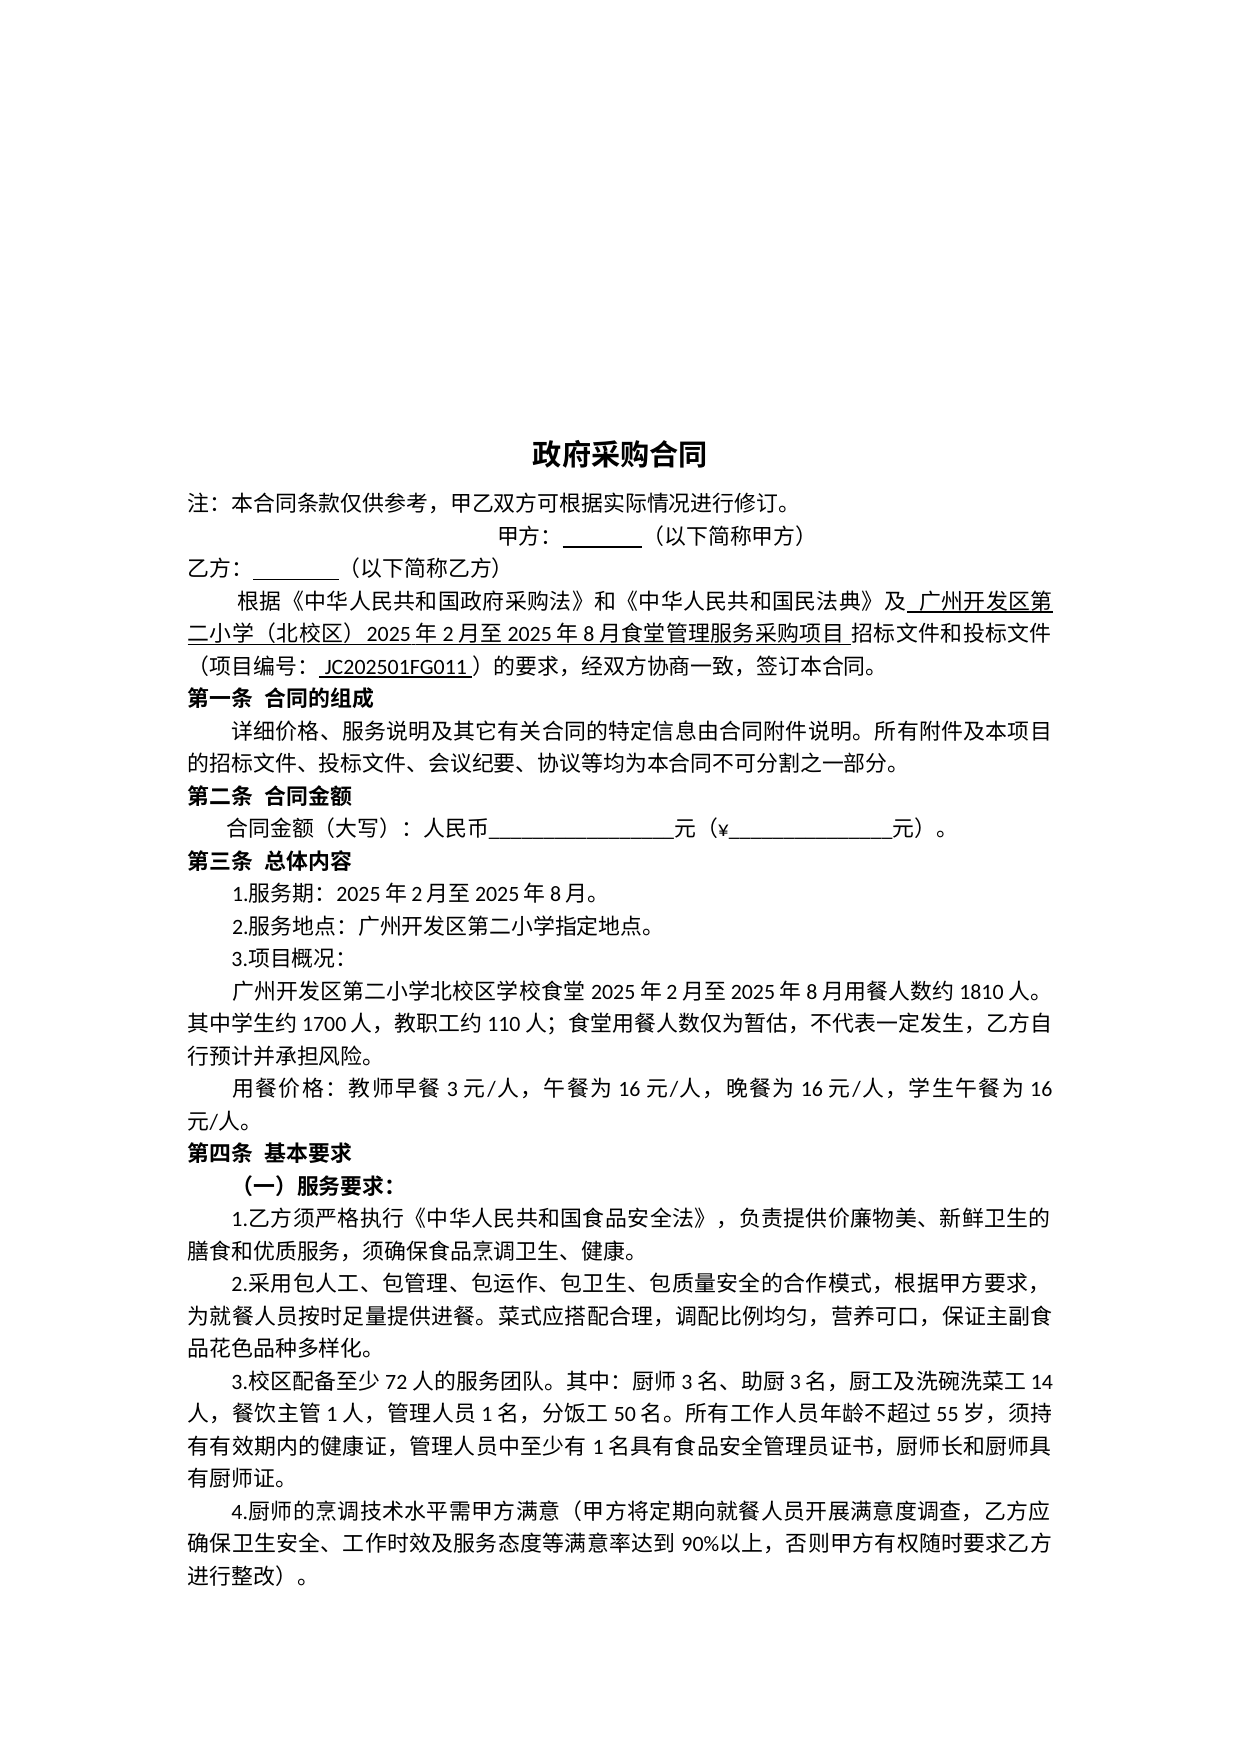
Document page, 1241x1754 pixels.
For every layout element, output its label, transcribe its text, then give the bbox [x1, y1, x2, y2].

text 3.项目概况： [187, 942, 1053, 974]
text 2.服务地点：广州开发区第二小学指定地点。 [187, 909, 1053, 942]
text 第三条 总体内容 [187, 844, 1053, 877]
text 注：本合同条款仅供参考，甲乙双方可根据实际情况进行修订。 [187, 487, 1053, 519]
text 1.乙方须严格执行《中华人民共和国食品安全法》，负责提供价廉物美、新鲜卫生的膳食和优质服务，须确保食品烹调卫生、健康。 [187, 1202, 1053, 1267]
text 乙方： （以下简称乙方） [187, 552, 1053, 584]
text 3.校区配备至少72人的服务团队。其中：厨师3名、助厨3名，厨工及洗碗洗菜工14人，餐饮主管1人，管理人员1名，分饭工50名。所有工作人员年龄不超过55岁，须持有有效期内的健康证，管理人员中至少有1名具有食品安全管理员证书，厨师长和厨师具有厨师证。 [187, 1364, 1053, 1494]
text 合同金额（大写）：人民币_________________元（¥_______________元）。 [187, 812, 1053, 844]
text 甲方： （以下简称甲方） [187, 519, 1053, 552]
text 2.采用包人工、包管理、包运作、包卫生、包质量安全的合作模式，根据甲方要求，为就餐人员按时足量提供进餐。菜式应搭配合理，调配比例均匀，营养可口，保证主副食品花色品种多样化。 [187, 1267, 1053, 1364]
text 用餐价格：教师早餐3元/人，午餐为16元/人，晚餐为16元/人，学生午餐为16元/人。 [187, 1072, 1053, 1137]
text 第二条 合同金额 [187, 779, 1053, 812]
text 详细价格、服务说明及其它有关合同的特定信息由合同附件说明。所有附件及本项目的招标文件、投标文件、会议纪要、协议等均为本合同不可分割之一部分。 [187, 714, 1053, 779]
text 1.服务期：2025年2月至2025年8月。 [187, 877, 1053, 909]
text 第一条 合同的组成 [187, 682, 1053, 714]
text 第四条 基本要求 [187, 1137, 1053, 1169]
text 4.厨师的烹调技术水平需甲方满意（甲方将定期向就餐人员开展满意度调查，乙方应确保卫生安全、工作时效及服务态度等满意率达到90%以上，否则甲方有权随时要求乙方进行整改）。 [187, 1494, 1053, 1592]
text （一）服务要求： [187, 1169, 1053, 1202]
text 广州开发区第二小学北校区学校食堂2025年2月至2025年8月用餐人数约1810人。其中学生约1700人，教职工约110人；食堂用餐人数仅为暂估，不代表一定发生，乙方自行预计并承担风险。 [187, 974, 1053, 1072]
text 根据《中华人民共和国政府采购法》和《中华人民共和国民法典》及 广州开发区第二小学（北校区）2025年2月至2025年8月食堂管理服务采购项目 招标文件和投标文件（项目编号： JC202501FG011 ）的要求，经双方协商一致，签订本合同。 [187, 584, 1053, 682]
text 政府采购合同 [187, 422, 1053, 487]
